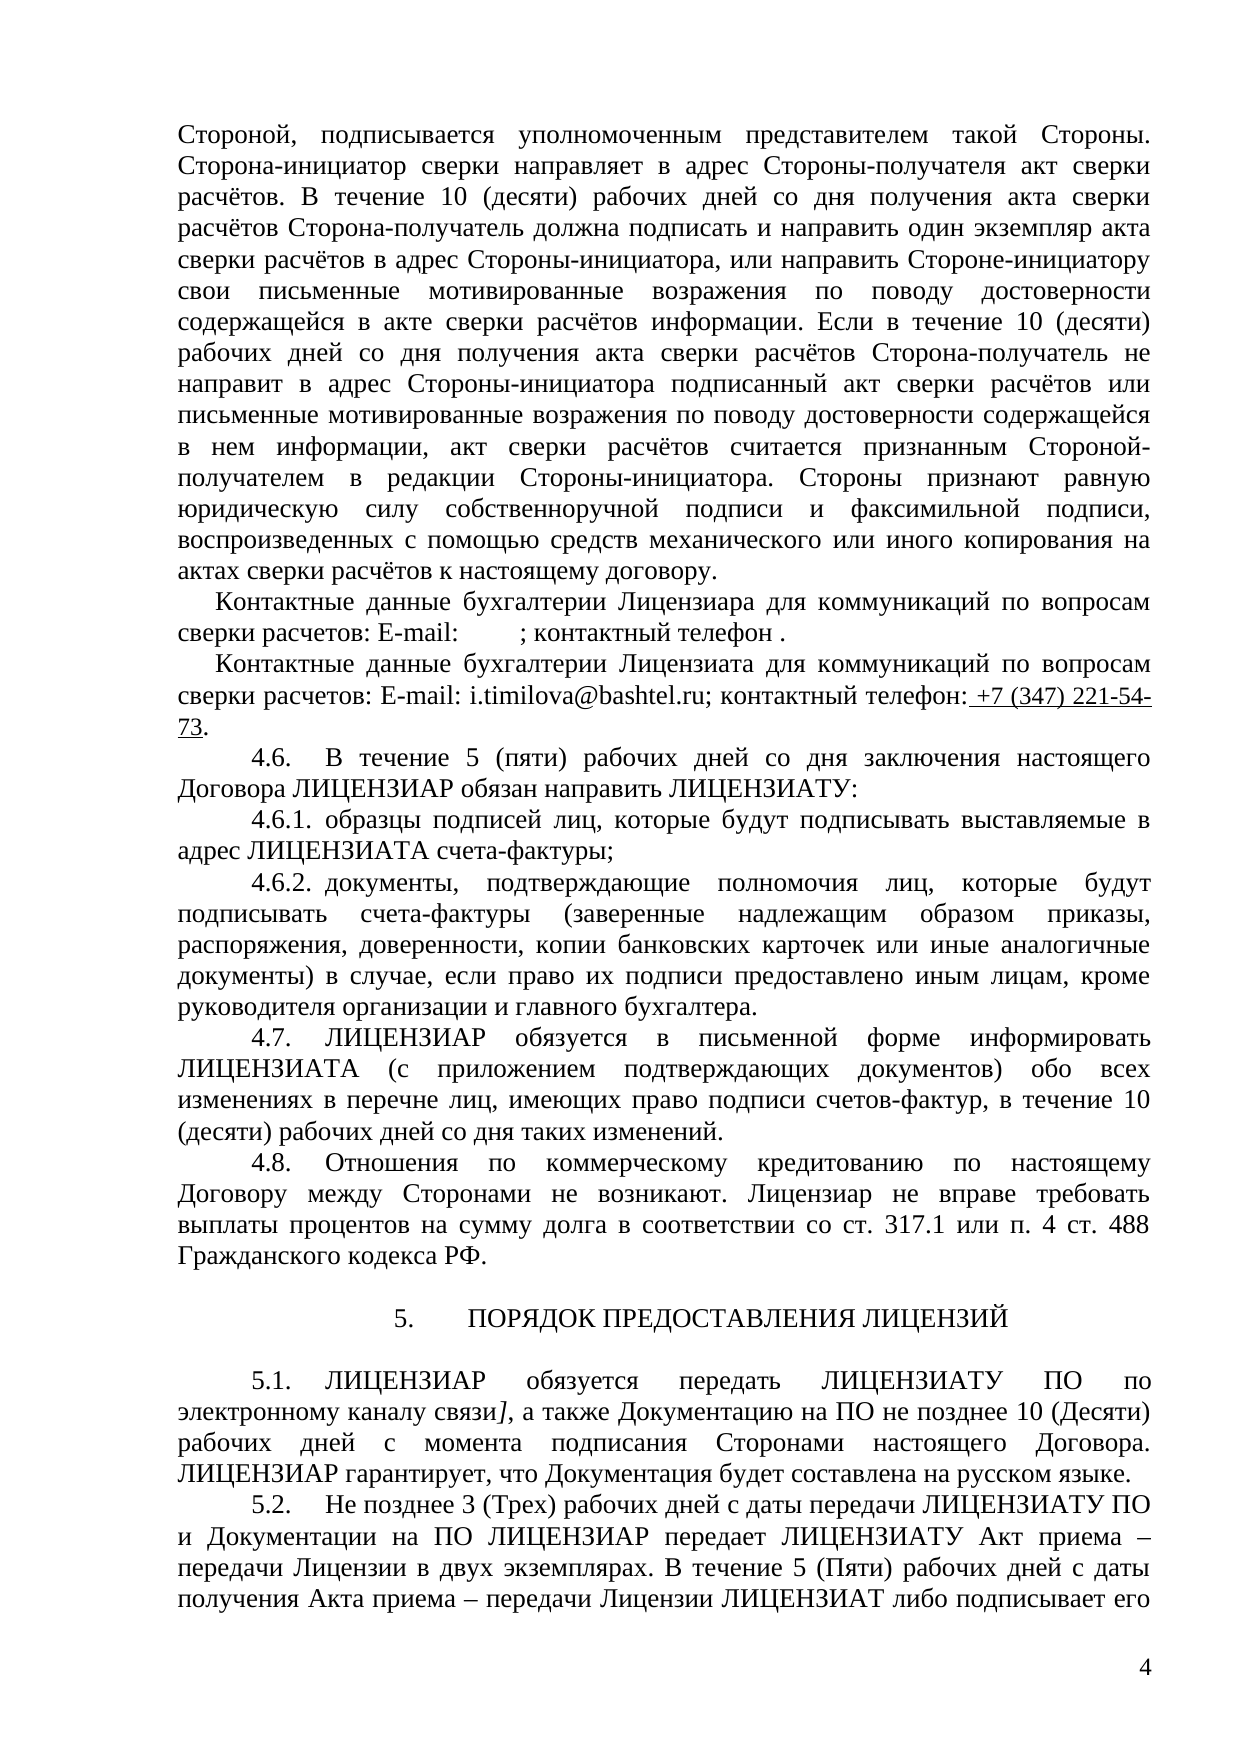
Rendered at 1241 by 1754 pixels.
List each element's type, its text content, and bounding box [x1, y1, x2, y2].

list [177, 118, 1152, 585]
list ЛИЦЕНЗИАР обязуется передать ЛИЦЕНЗИАТУ ПО по электронному каналу связи], а также Документацию на ПО не позднее 10 (Десяти) рабочих дней с момента подписания Сторонами настоящего Договора. ЛИЦЕНЗИАР гарантирует, что Документация будет составлена на русском языке. [177, 1364, 1152, 1488]
list образцы подписей лиц, которые будут подписывать выставляемые в адрес ЛИЦЕНЗИАТА счета-фактуры; [177, 803, 1152, 866]
list ПОРЯДОК ПРЕДОСТАВЛЕНИЯ ЛИЦЕНЗИЙ [177, 1302, 1152, 1333]
list В течение 5 (пяти) рабочих дней со дня заключения настоящего Договора ЛИЦЕНЗИАР обязан направить ЛИЦЕНЗИАТУ: [177, 741, 1152, 803]
list документы, подтверждающие полномочия лиц, которые будут подписывать счета-фактуры (заверенные надлежащим образом приказы, распоряжения, доверенности, копии банковских карточек или иные аналогичные документы) в случае, если право их подписи предоставлено иным лицам, кроме руководителя организации и главного бухгалтера. [177, 866, 1152, 1021]
text Контактные данные бухгалтерии Лицензиара для коммуникаций по вопросам сверки расчетов: E-mail: ; контактный телефон . [177, 585, 1152, 648]
list ЛИЦЕНЗИАР обязуется в письменной форме информировать ЛИЦЕНЗИАТА (с приложением подтверждающих документов) обо всех изменениях в перечне лиц, имеющих право подписи счетов-фактур, в течение 10 (десяти) рабочих дней со дня таких изменений. [177, 1021, 1152, 1146]
text Контактные данные бухгалтерии Лицензиата для коммуникаций по вопросам сверки расчетов: E-mail: i.timilova@bashtel.ru; контактный телефон: +7 (347) 221-54-73. [177, 648, 1152, 741]
list Отношения по коммерческому кредитованию по настоящему Договору между Сторонами не возникают. Лицензиар не вправе требовать выплаты процентов на сумму долга в соответствии со ст. 317.1 или п. 4 ст. 488 Гражданского кодекса РФ. [177, 1146, 1152, 1271]
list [177, 1488, 1152, 1613]
